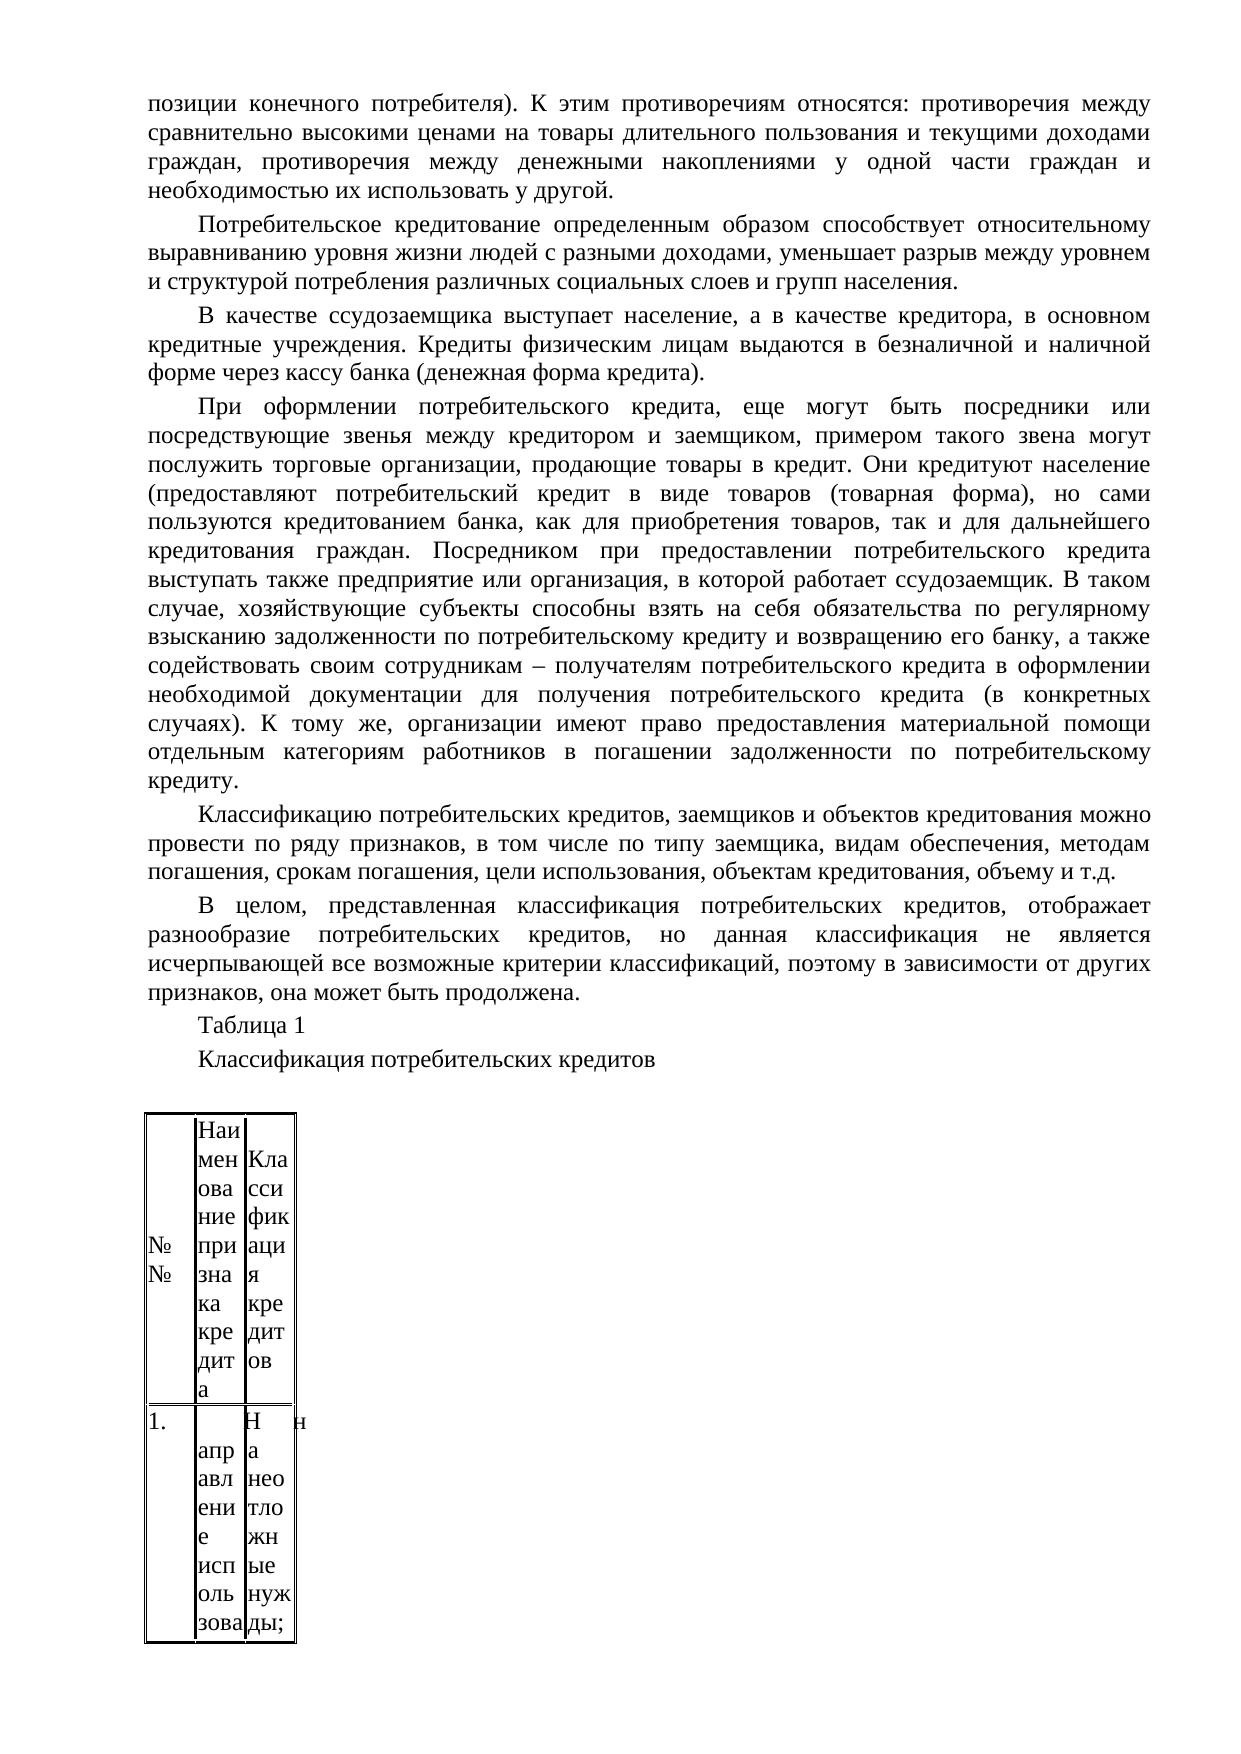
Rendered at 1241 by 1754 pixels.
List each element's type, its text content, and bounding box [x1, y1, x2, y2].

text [148, 88, 1152, 203]
text Классификацию потребительских кредитов, заемщиков и объектов кредитования можно провести по ряду признаков, в том числе по типу заемщика, видам обеспечения, методам погашения, срокам погашения, цели использования, объектам кредитования, объему и т.д. [148, 799, 1152, 885]
text Классификация потребительских кредитов [148, 1044, 1152, 1073]
text Таблица 1 [148, 1010, 1152, 1039]
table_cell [245, 1403, 295, 1641]
text В целом, представленная классификация потребительских кредитов, отображает разнообразие потребительских кредитов, но данная классификация не является исчерпывающей все возможные критерии классификаций, поэтому в зависимости от других признаков, она может быть продолжена. [148, 890, 1152, 1005]
text Потребительское кредитование определенным образом способствует относительному выравниванию уровня жизни людей с разными доходами, уменьшает разрыв между уровнем и структурой потребления различных социальных слоев и групп населения. [148, 209, 1152, 295]
table_header Наименование признака кредита [195, 1115, 245, 1403]
text В качестве ссудозаемщика выступает население, а в качестве кредитора, в основном кредитные учреждения. Кредиты физическим лицам выдаются в безналичной и наличной форме через кассу банка (денежная форма кредита). [148, 300, 1152, 386]
text При оформлении потребительского кредита, еще могут быть посредники или посредствующие звенья между кредитором и заемщиком, примером такого звена могут послужить торговые организации, продающие товары в кредит. Они кредитуют население (предоставляют потребительский кредит в виде товаров (товарная форма), но сами пользуются кредитованием банка, как для приобретения товаров, так и для дальнейшего кредитования граждан. Посредником при предоставлении потребительского кредита выступать также предприятие или организация, в которой работает ссудозаемщик. В таком случае, хозяйствующие субъекты способны взять на себя обязательства по регулярному взысканию задолженности по потребительскому кредиту и возвращению его банку, а также содействовать своим сотрудникам – получателям потребительского кредита в оформлении необходимой документации для получения потребительского кредита (в конкретных случаях). К тому же, организации имеют право предоставления материальной помощи отдельным категориям работников в погашении задолженности по потребительскому кредиту. [148, 391, 1152, 794]
table_cell 1. [145, 1403, 195, 1641]
table_header Классификация кредитов [245, 1115, 294, 1403]
table_header №№ [147, 1115, 195, 1403]
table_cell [195, 1406, 245, 1641]
